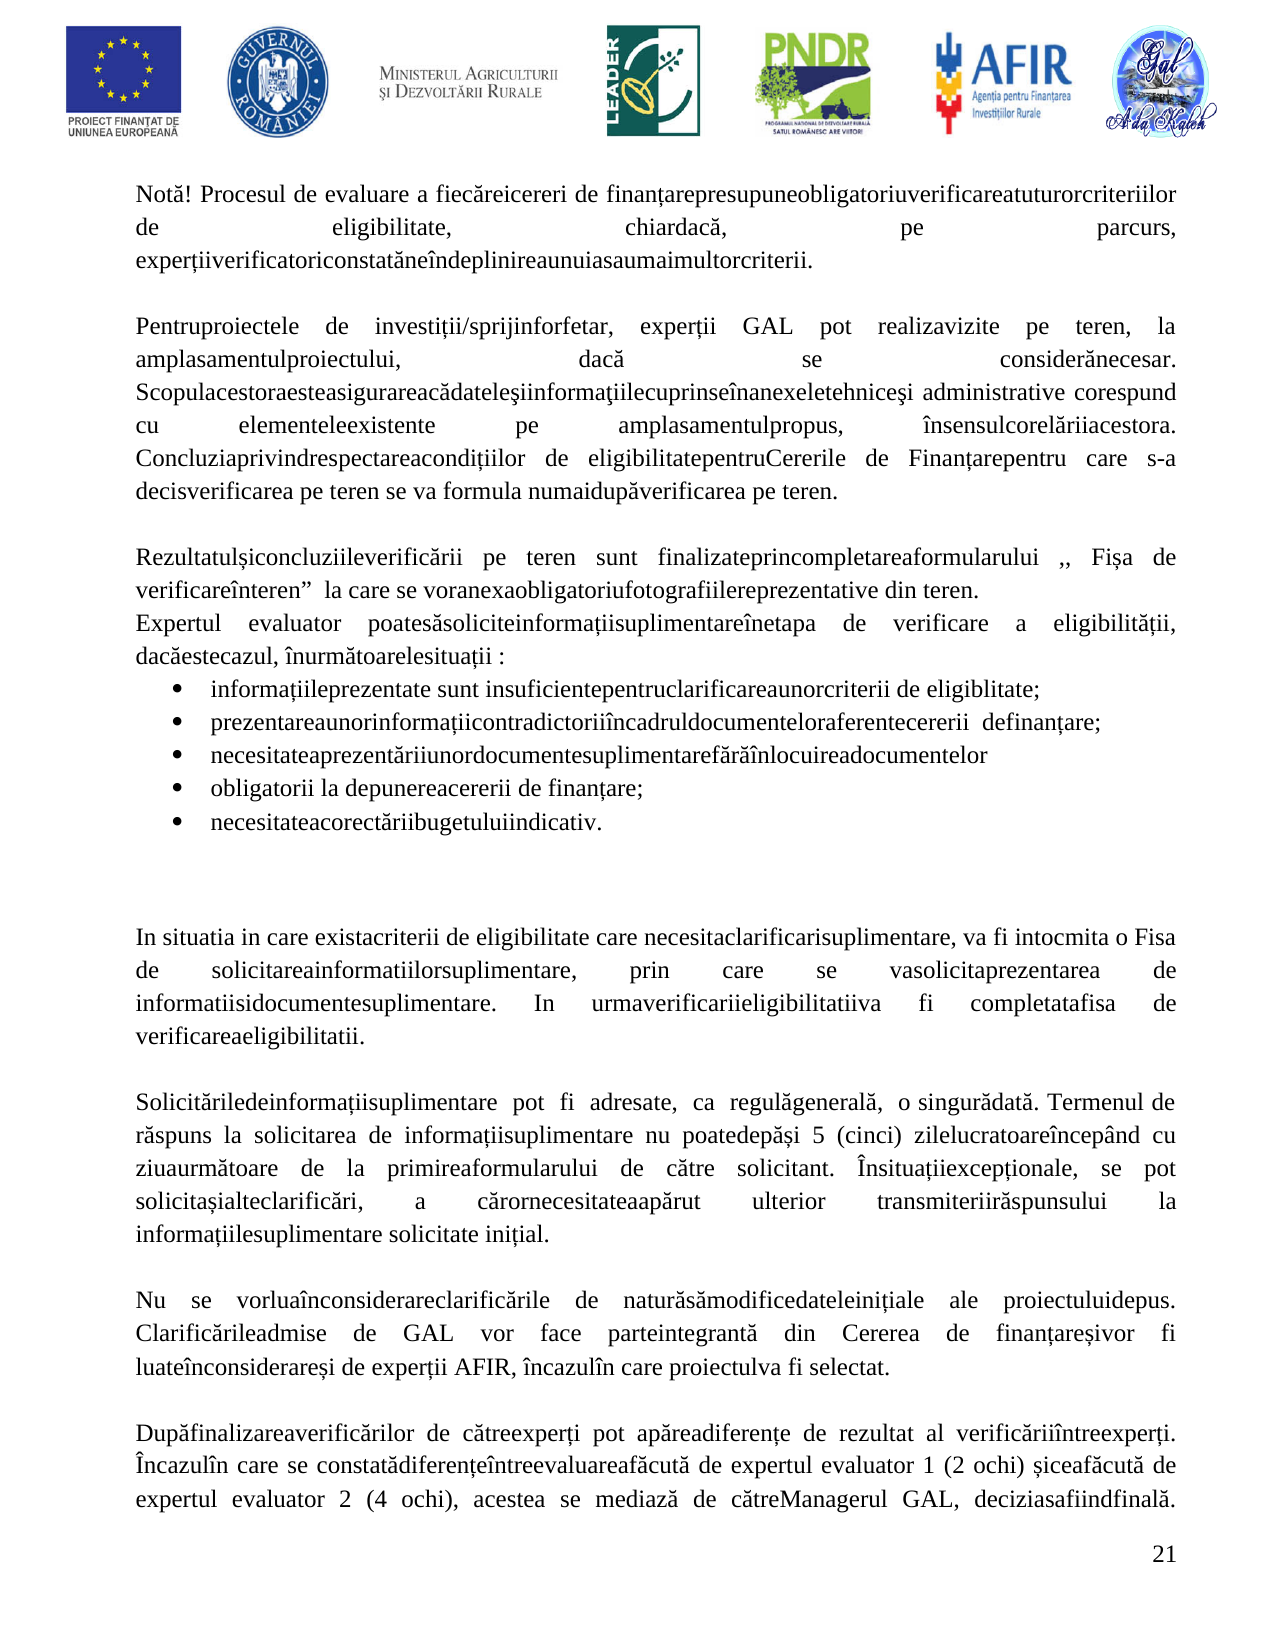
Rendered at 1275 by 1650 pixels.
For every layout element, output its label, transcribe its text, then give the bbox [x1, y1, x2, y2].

text In situatia in care existacriterii de eligibilitate care necesitaclarificarisuplimentare, va fi intocmita o Fisa de solicitareainformatiilorsuplimentare, prin care se vasolicitaprezentarea de informatiisidocumentesuplimentare. In urmaverificariieligibilitatiiva fi completatafisa de verificareaeligibilitatii. [135, 922, 1177, 1050]
text Rezultatulșiconcluziileverificării pe teren sunt finalizateprincompletareaformularului ,, Fișa de verificareînteren” la care se voranexaobligatoriufotografiilereprezentative din teren. [135, 542, 1177, 604]
list necesitateaprezentăriiunordocumentesuplimentarefărăînlocuireadocumentelor [173, 741, 1177, 769]
text Pentruproiectele de investiții/sprijinforfetar, experții GAL pot realizavizite pe teren, la amplasamentulproiectului, dacă se considerănecesar. Scopulacestoraesteasigurareacădateleşiinformaţiilecuprinseînanexeletehniceşi administrative corespund cu elementeleexistente pe amplasamentulpropus, însensulcorelăriiacestora. Concluziaprivindrespectareacondițiilor de eligibilitatepentruCererile de Finanțarepentru care s-a decisverificarea pe teren se va formula numaidupăverificarea pe teren. [135, 311, 1177, 505]
text Solicităriledeinformațiisuplimentare pot fi adresate, ca regulăgenerală, o singurădată. Termenul de răspuns la solicitarea de informațiisuplimentare nu poatedepăși 5 (cinci) zilelucratoareîncepând cu ziuaurmătoare de la primireaformularului de către solicitant. Însituațiiexcepționale, se pot solicitașialteclarificări, a cărornecesitateaapărut ulterior transmiteriirăspunsului la informațiilesuplimentare solicitate inițial. [135, 1087, 1177, 1248]
list obligatorii la depunereacererii de finanțare; [173, 773, 1177, 802]
list necesitateacorectăriibugetuluiindicativ. [173, 807, 1177, 835]
list informațiileprezentate sunt insuficientepentruclarificareaunorcriterii de eligiblitate; [173, 674, 1177, 703]
list prezentareaunorinformațiicontradictoriiîncadruldocumenteloraferentecererii definanțare; [173, 707, 1177, 736]
text Nu se vorluaînconsiderareclarificările de naturăsămodificedateleinițiale ale proiectuluidepus. Clarificărileadmise de GAL vor face parteintegrantă din Cererea de finanțareșivor fi luateînconsiderareși de experții AFIR, încazulîn care proiectulva fi selectat. [135, 1286, 1177, 1380]
picture [30, 0, 1218, 138]
text Expertul evaluator poatesăsoliciteinformațiisuplimentareînetapa de verificare a eligibilității, dacăestecazul, înurmătoarelesituații : [135, 608, 1177, 670]
text Notă! Procesul de evaluare a fiecăreicereri de finanțarepresupuneobligatoriuverificareatuturorcriteriilor de eligibilitate, chiardacă, pe parcurs, experțiiverificatoriconstatăneîndeplinireaunuiasaumaimultorcriterii. [135, 179, 1177, 274]
